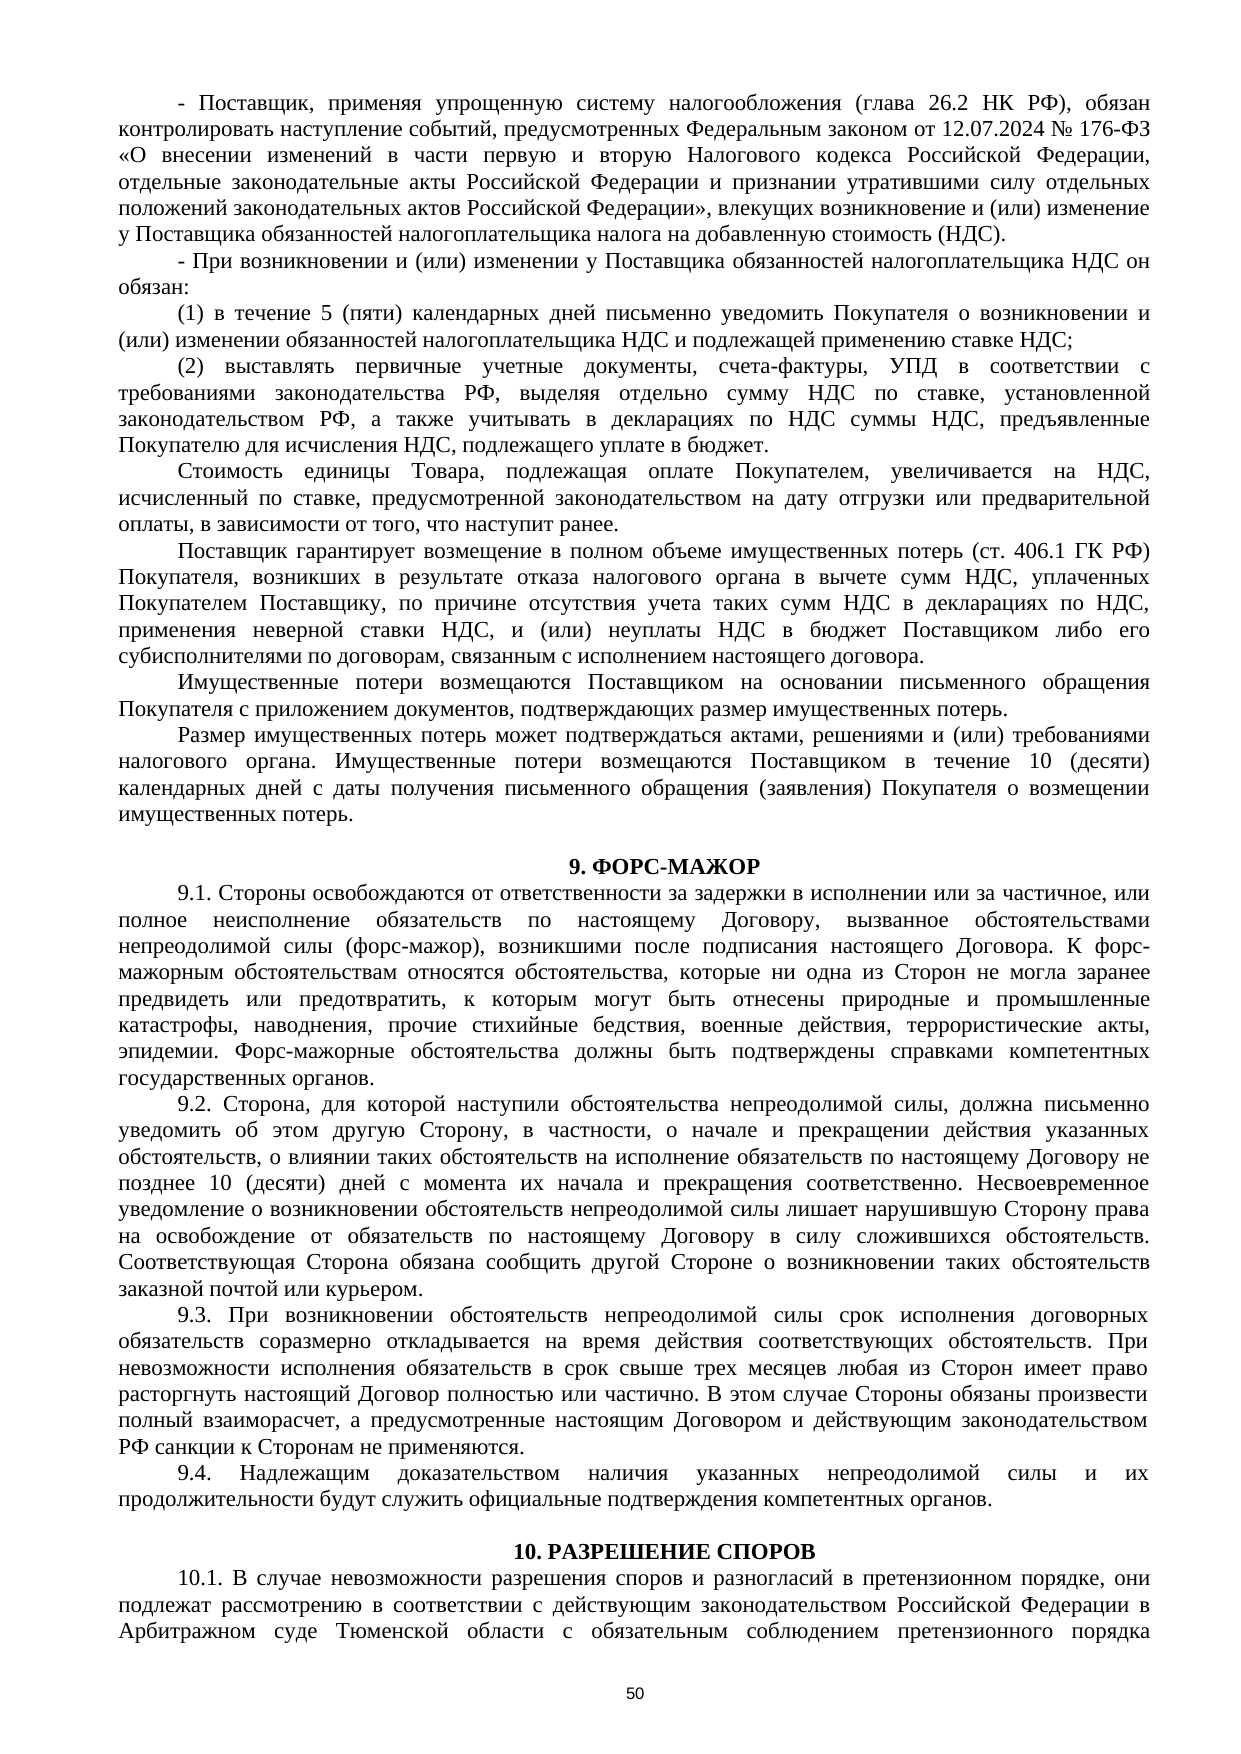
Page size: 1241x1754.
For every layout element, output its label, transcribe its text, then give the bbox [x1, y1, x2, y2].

text 9.1. Стороны освобождаются от ответственности за задержки в исполнении или за частичное, или полное неисполнение обязательств по настоящему Договору, вызванное обстоятельствами непреодолимой силы (форс-мажор), возникшими после подписания настоящего Договора. К форс-мажорным обстоятельствам относятся обстоятельства, которые ни одна из Сторон не могла заранее предвидеть или предотвратить, к которым могут быть отнесены природные и промышленные катастрофы, наводнения, прочие стихийные бедствия, военные действия, террористические акты, эпидемии. Форс-мажорные обстоятельства должны быть подтверждены справками компетентных государственных органов. [118, 879, 1152, 1090]
text - Поставщик, применяя упрощенную систему налогообложения (глава 26.2 НК РФ), обязан контролировать наступление событий, предусмотренных Федеральным законом от 12.07.2024 № 176-ФЗ «О внесении изменений в части первую и вторую Налогового кодекса Российской Федерации, отдельные законодательные акты Российской Федерации и признании утратившими силу отдельных положений законодательных актов Российской Федерации», влекущих возникновение и (или) изменение у Поставщика обязанностей налогоплательщика налога на добавленную стоимость (НДС). [118, 89, 1152, 247]
text (1) в течение 5 (пяти) календарных дней письменно уведомить Покупателя о возникновении и (или) изменении обязанностей налогоплательщика НДС и подлежащей применению ставке НДС; [118, 299, 1152, 352]
text Размер имущественных потерь может подтверждаться актами, решениями и (или) требованиями налогового органа. Имущественные потери возмещаются Поставщиком в течение 10 (десяти) календарных дней с даты получения письменного обращения (заявления) Покупателя о возмещении имущественных потерь. [118, 721, 1152, 827]
text 9.2. Сторона, для которой наступили обстоятельства непреодолимой силы, должна письменно уведомить об этом другую Сторону, в частности, о начале и прекращении действия указанных обстоятельств, о влиянии таких обстоятельств на исполнение обязательств по настоящему Договору не позднее 10 (десяти) дней с момента их начала и прекращения соответственно. Несвоевременное уведомление о возникновении обстоятельств непреодолимой силы лишает нарушившую Сторону права на освобождение от обязательств по настоящему Договору в силу сложившихся обстоятельств. Соответствующая Сторона обязана сообщить другой Стороне о возникновении таких обстоятельств заказной почтой или курьером. [118, 1090, 1151, 1301]
text 9.3. При возникновении обстоятельств непреодолимой силы срок исполнения договорных обязательств соразмерно откладывается на время действия соответствующих обстоятельств. При невозможности исполнения обязательств в срок свыше трех месяцев любая из Сторон имеет право расторгнуть настоящий Договор полностью или частично. В этом случае Стороны обязаны произвести полный взаиморасчет, а предусмотренные настоящим Договором и действующим законодательством РФ санкции к Сторонам не применяются. [118, 1301, 1149, 1459]
text 10. РАЗРЕШЕНИЕ СПОРОВ [118, 1538, 1152, 1564]
text (2) выставлять первичные учетные документы, счета-фактуры, УПД в соответствии с требованиями законодательства РФ, выделяя отдельно сумму НДС по ставке, установленной законодательством РФ, а также учитывать в декларациях по НДС суммы НДС, предъявленные Покупателю для исчисления НДС, подлежащего уплате в бюджет. [118, 352, 1152, 458]
text Стоимость единицы Товара, подлежащая оплате Покупателем, увеличивается на НДС, исчисленный по ставке, предусмотренной законодательством на дату отгрузки или предварительной оплаты, в зависимости от того, что наступит ранее. [118, 458, 1152, 537]
text - При возникновении и (или) изменении у Поставщика обязанностей налогоплательщика НДС он обязан: [118, 247, 1152, 299]
text Поставщик гарантирует возмещение в полном объеме имущественных потерь (ст. 406.1 ГК РФ) Покупателя, возникших в результате отказа налогового органа в вычете сумм НДС, уплаченных Покупателем Поставщику, по причине отсутствия учета таких сумм НДС в декларациях по НДС, применения неверной ставки НДС, и (или) неуплаты НДС в бюджет Поставщиком либо его субисполнителями по договорам, связанным с исполнением настоящего договора. [118, 537, 1152, 668]
text 9.4. Надлежащим доказательством наличия указанных непреодолимой силы и их продолжительности будут служить официальные подтверждения компетентных органов. [118, 1459, 1150, 1512]
text 9. ФОРС-МАЖОР [118, 853, 1152, 879]
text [118, 1564, 1152, 1643]
text Имущественные потери возмещаются Поставщиком на основании письменного обращения Покупателя с приложением документов, подтверждающих размер имущественных потерь. [118, 668, 1152, 721]
